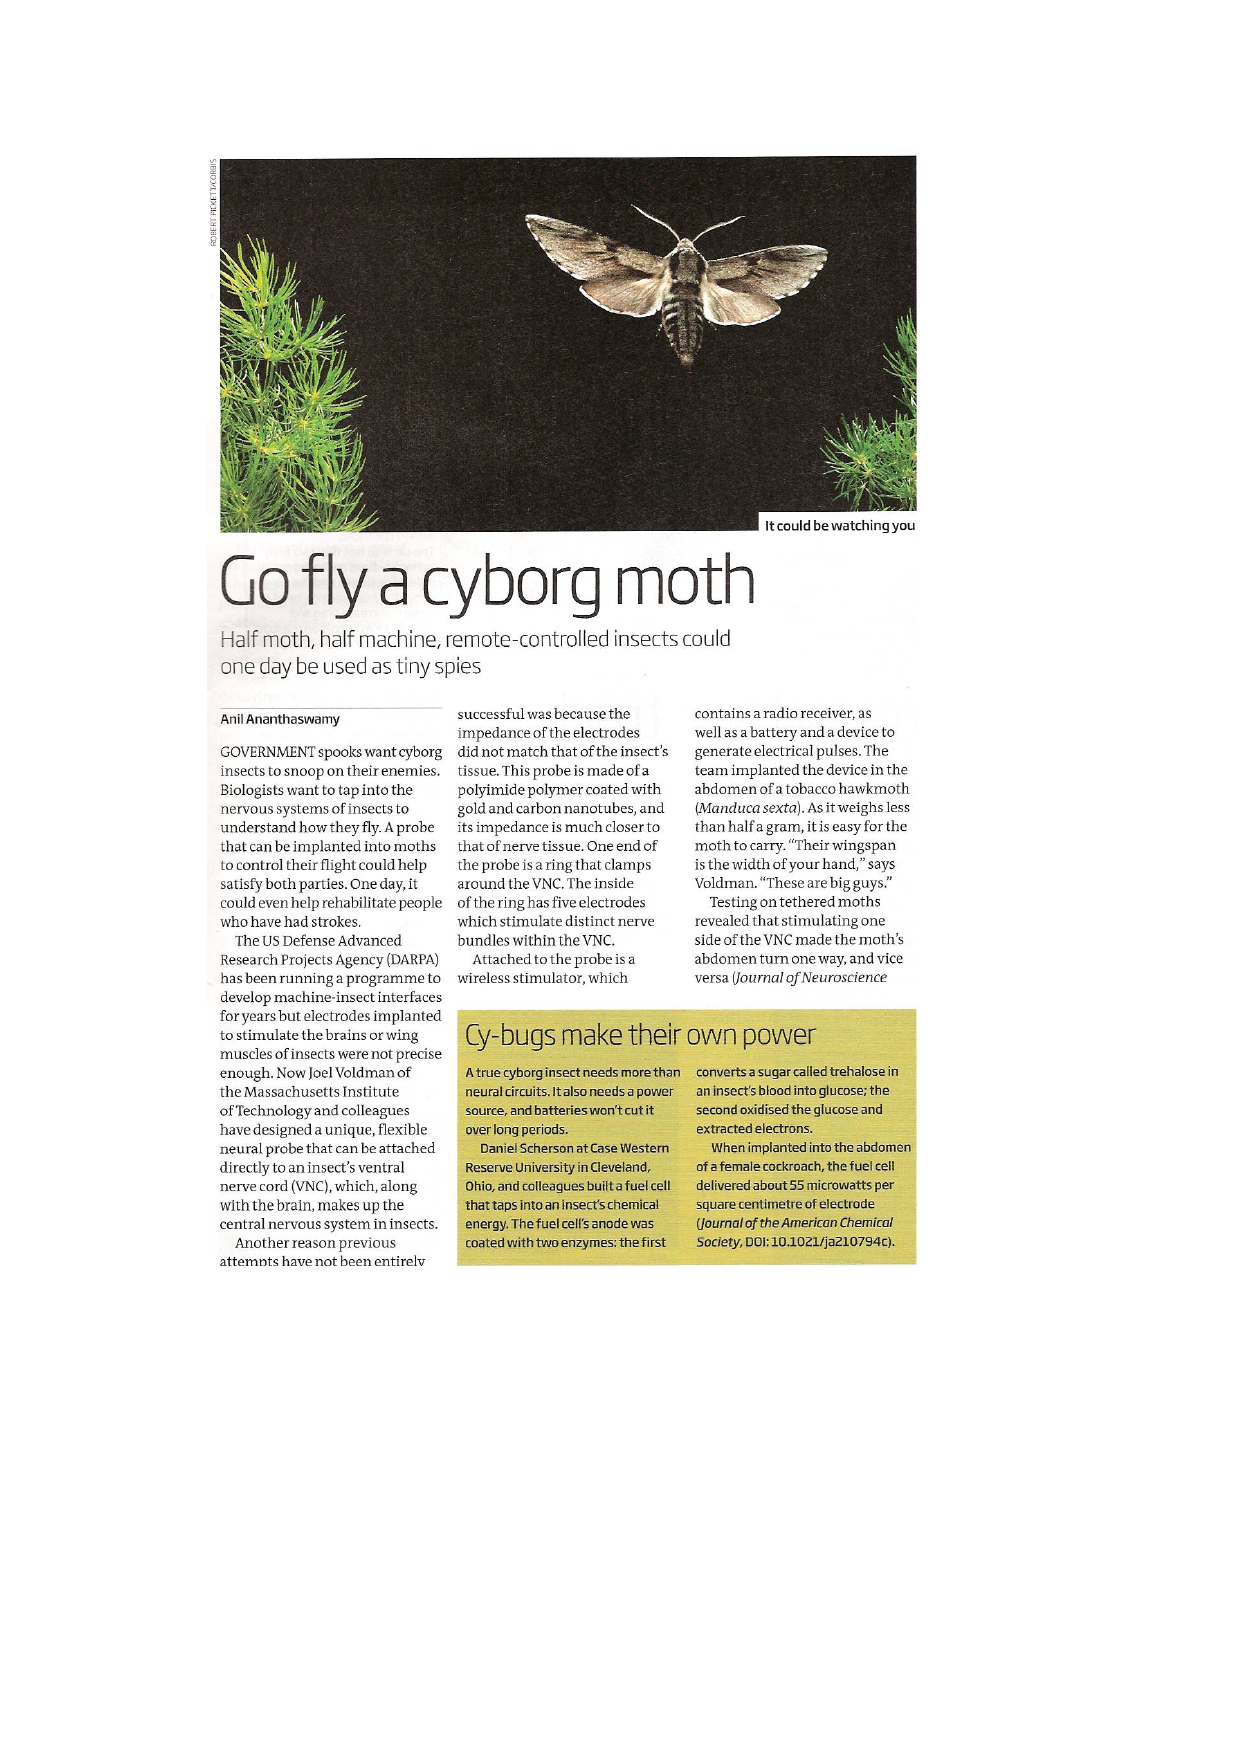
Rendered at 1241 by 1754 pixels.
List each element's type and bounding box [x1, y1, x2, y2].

picture [206, 147, 917, 1266]
